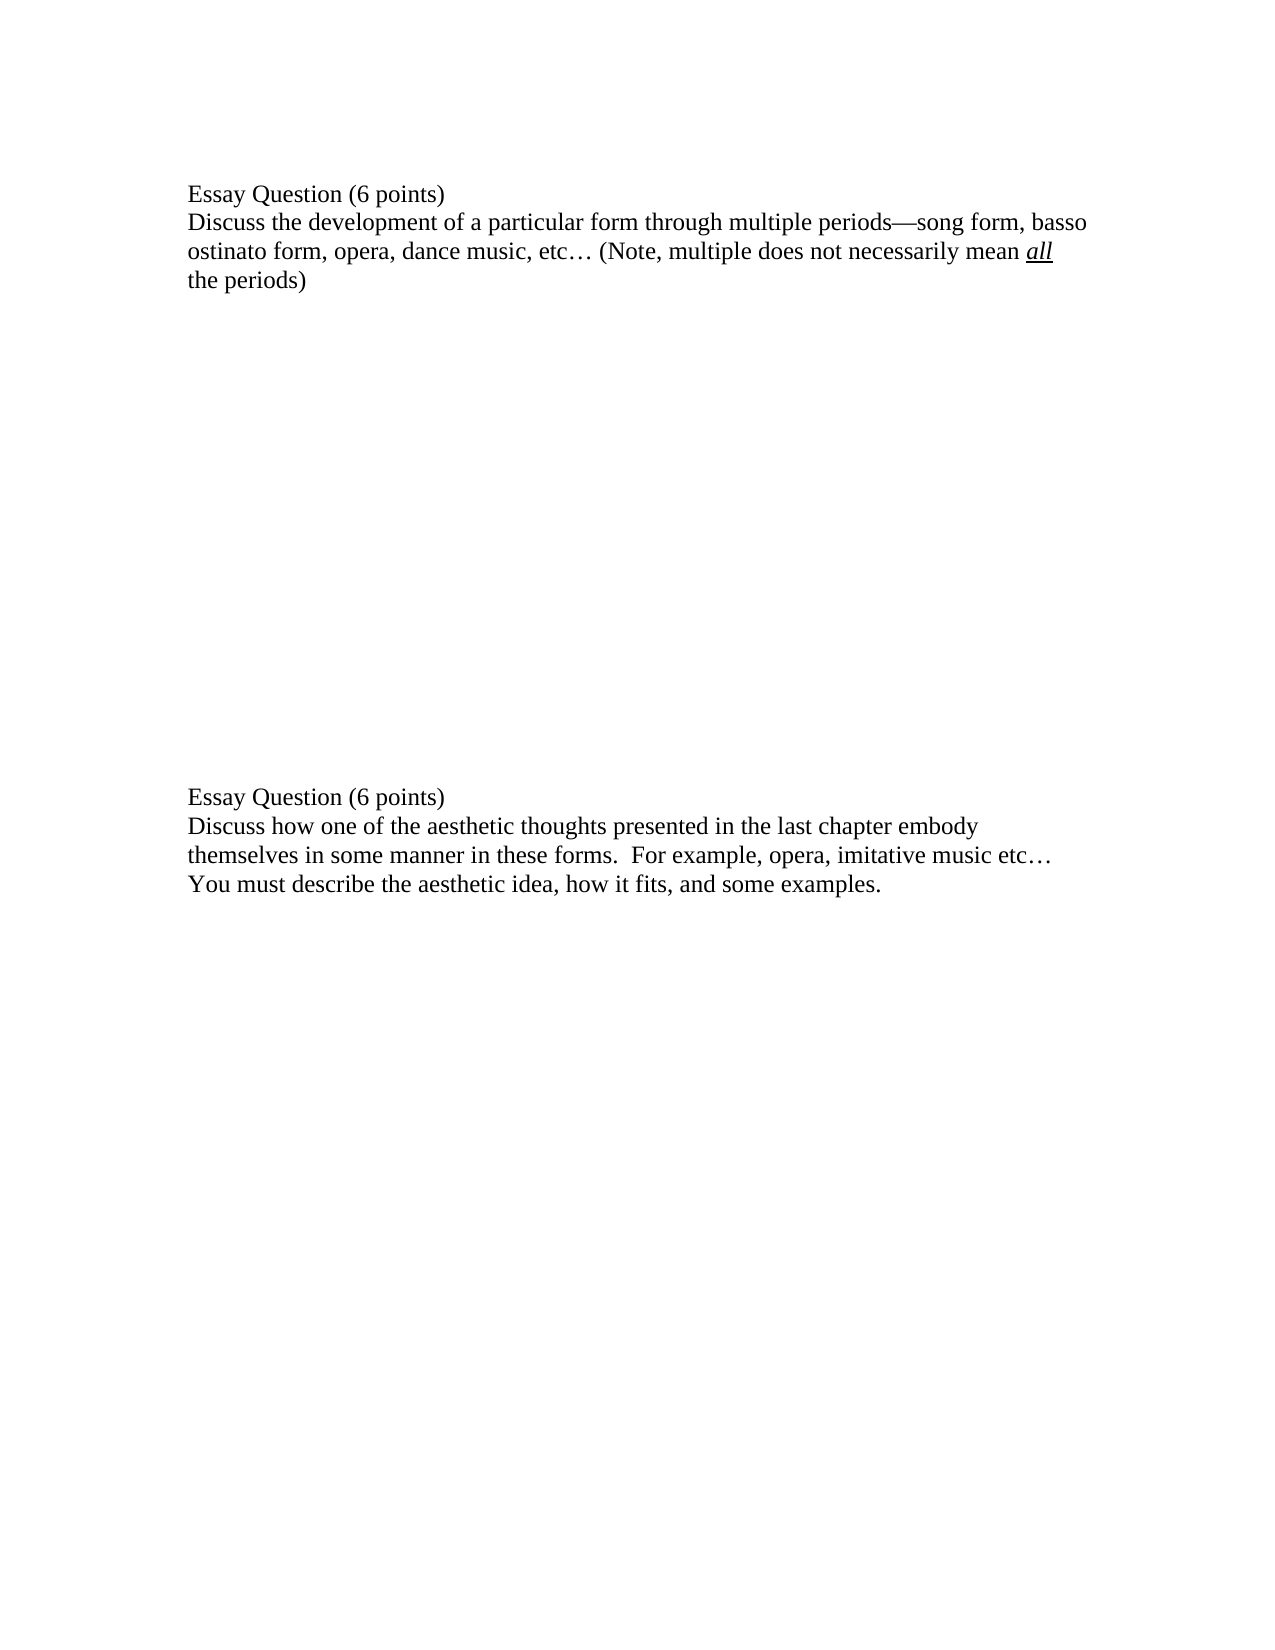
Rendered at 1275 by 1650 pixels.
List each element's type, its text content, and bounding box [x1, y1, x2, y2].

text Discuss how one of the aesthetic thoughts presented in the last chapter embody themselves in some manner in these forms. For example, opera, imitative music etc… You must describe the aesthetic idea, how it fits, and some examples. [187, 811, 1087, 897]
text Essay Question (6 points) [187, 179, 1087, 207]
text Discuss the development of a particular form through multiple periods—song form, basso ostinato form, opera, dance music, etc… (Note, multiple does not necessarily mean all the periods) [187, 207, 1087, 294]
text Essay Question (6 points) [187, 782, 1087, 811]
